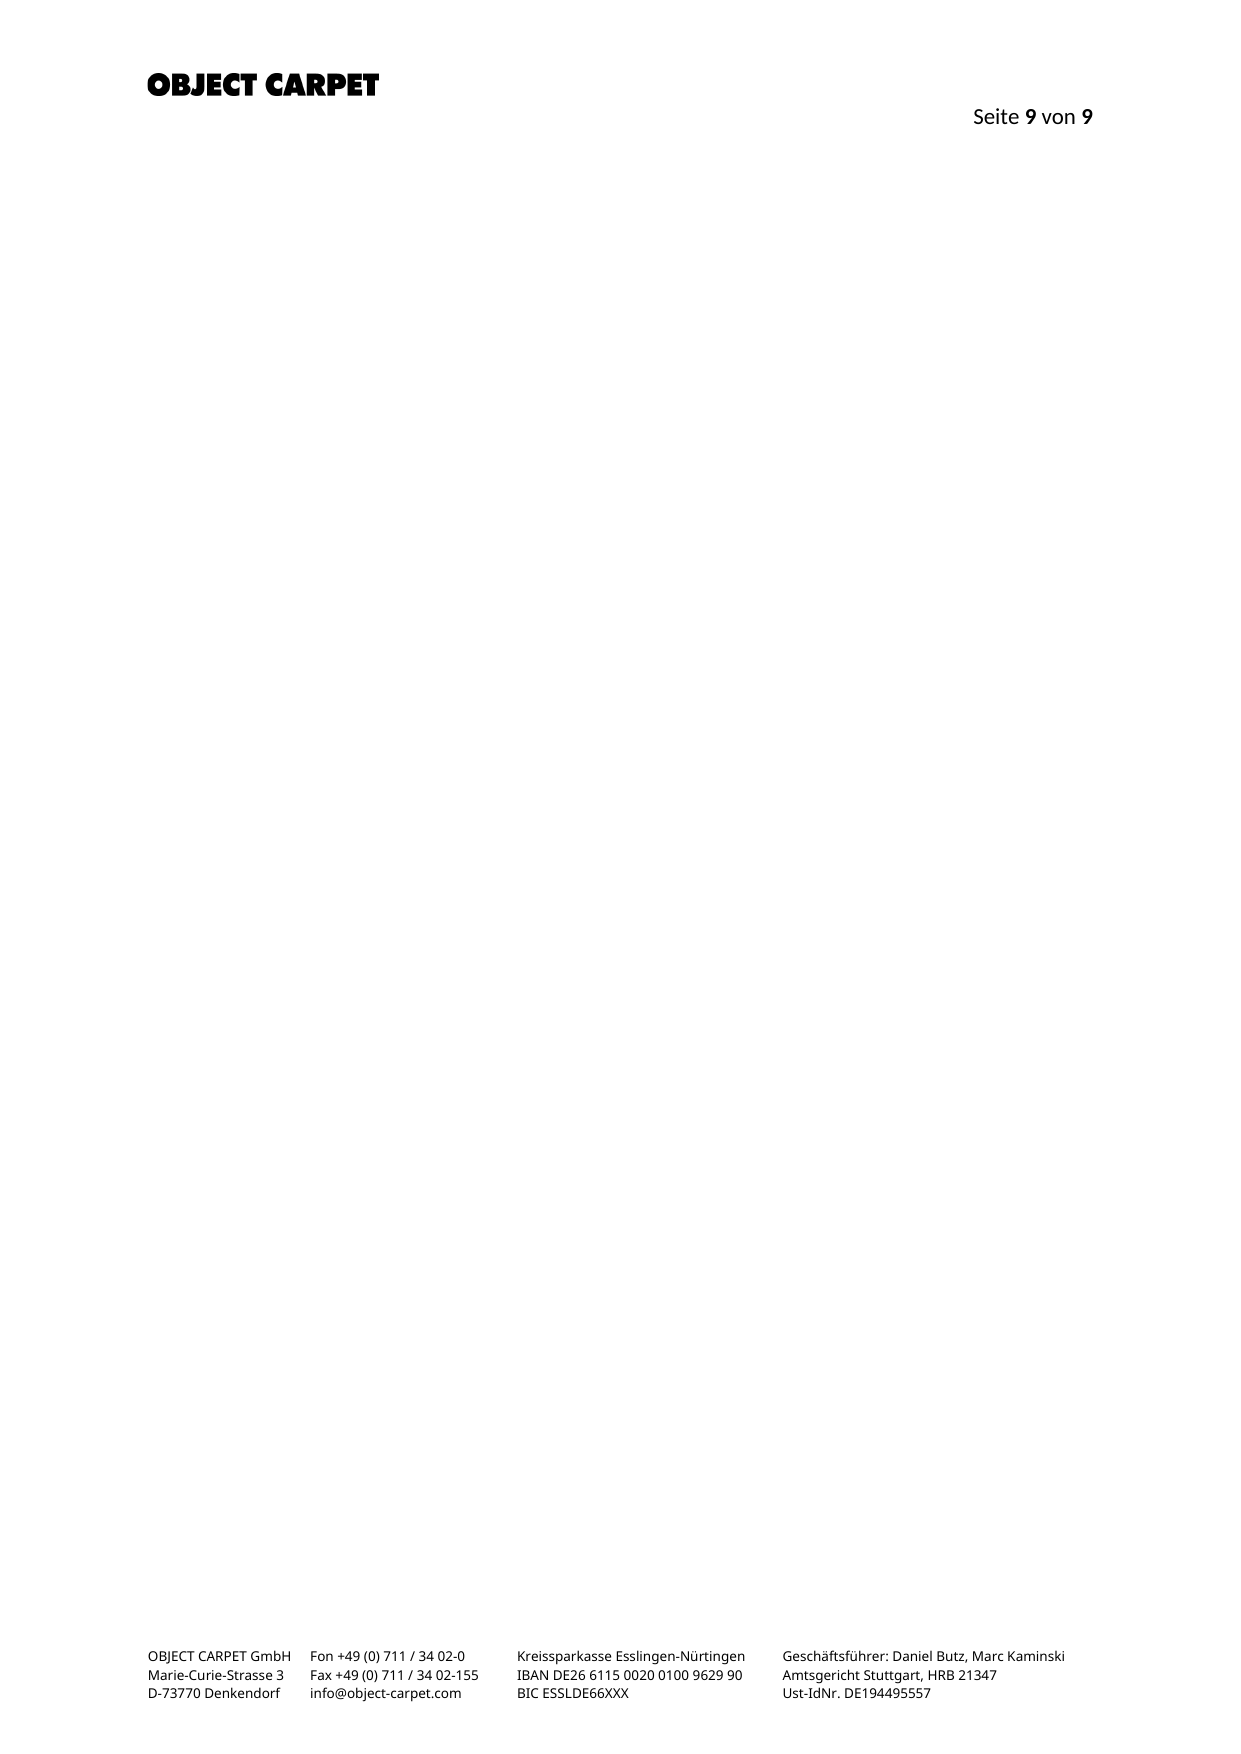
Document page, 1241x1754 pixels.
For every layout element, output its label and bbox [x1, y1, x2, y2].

picture [147, 73, 379, 96]
